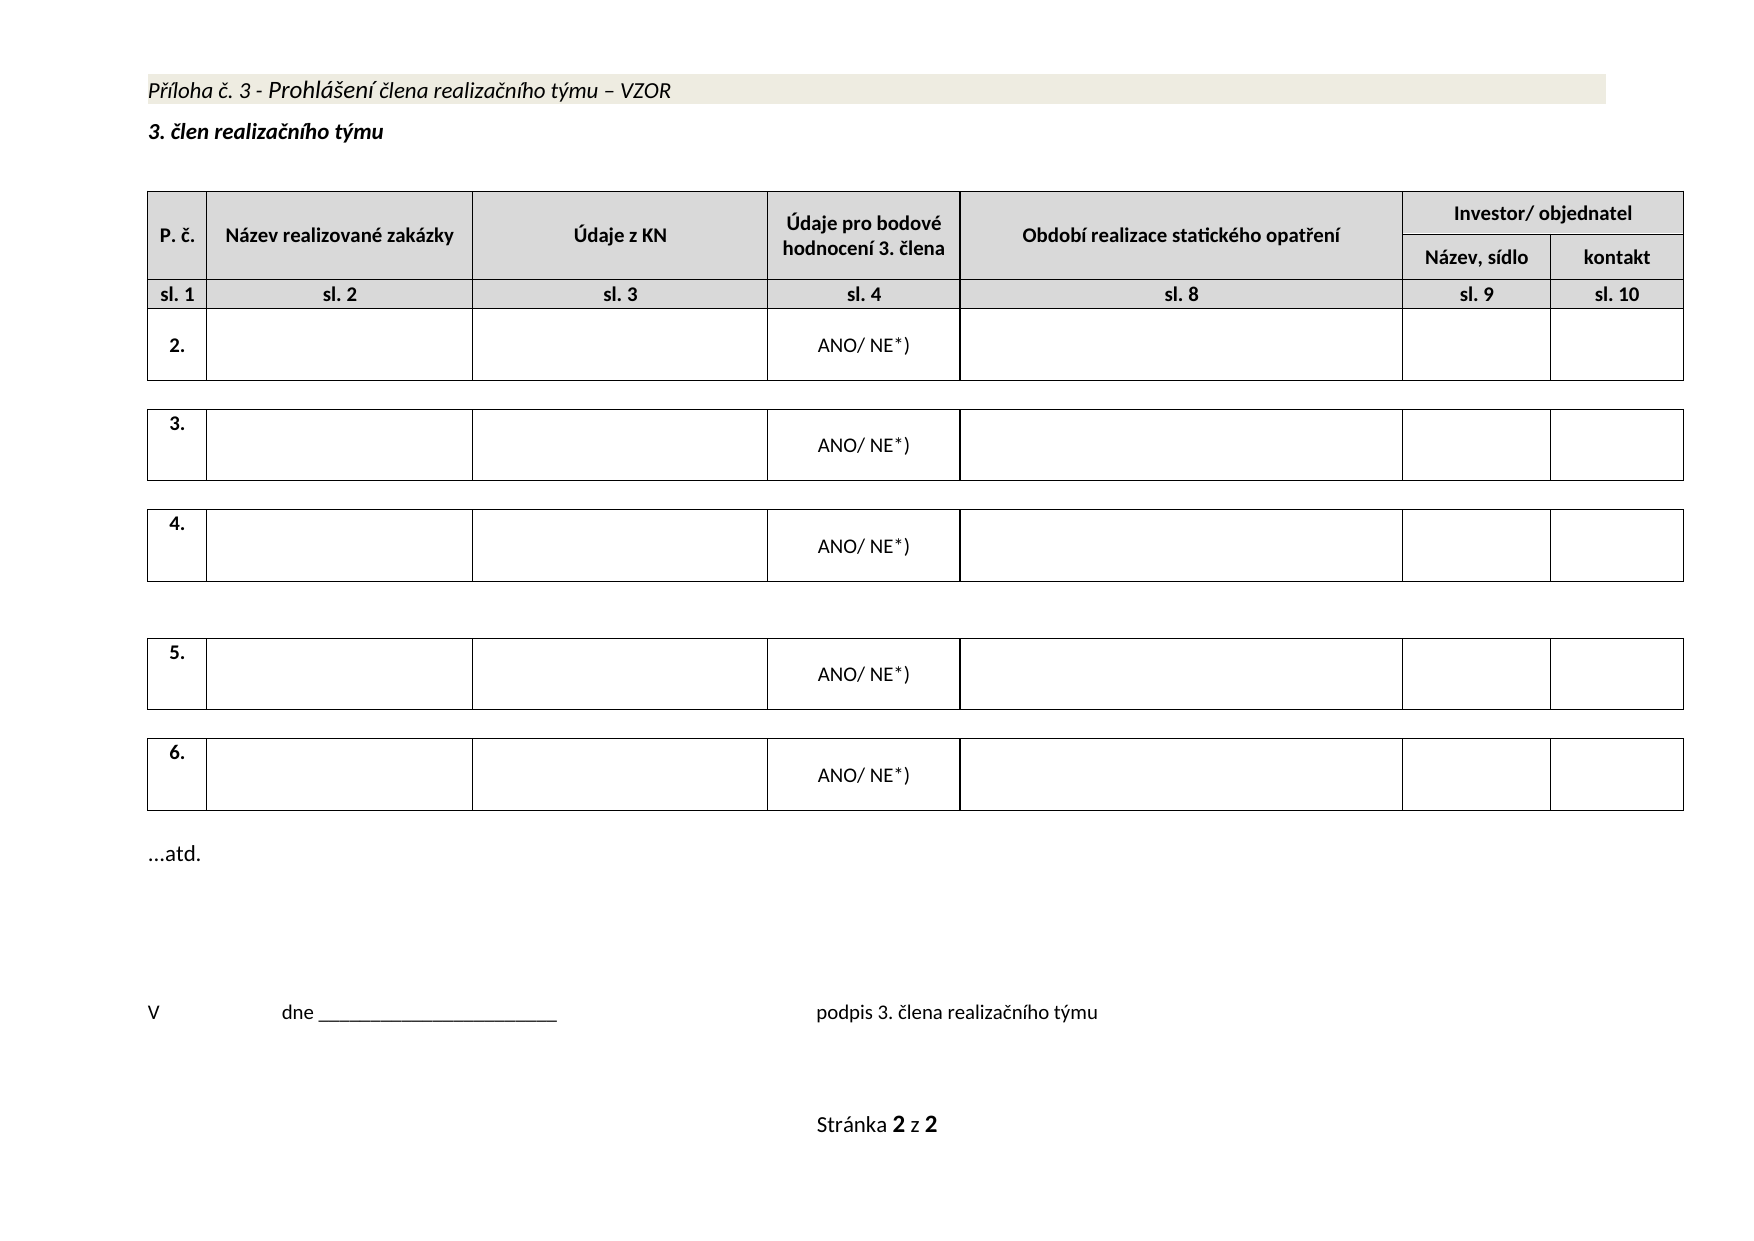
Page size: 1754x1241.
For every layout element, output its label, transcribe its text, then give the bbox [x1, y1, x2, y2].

table_cell [1403, 309, 1550, 380]
table_header Investor/ objednatel [1403, 192, 1683, 233]
text ...atd. [148, 839, 1606, 867]
table_cell ANO/ NE*) [768, 309, 959, 380]
table_header [961, 510, 1402, 581]
table_cell sl. 4 [768, 280, 959, 308]
table_header 6. [148, 739, 206, 810]
table_header ANO/ NE*) [768, 639, 959, 709]
table_cell sl. 10 [1551, 280, 1683, 308]
table_header 3. [148, 410, 206, 480]
table_header [961, 739, 1402, 810]
table_header Období realizace statického opatření [961, 192, 1402, 279]
table_header [961, 410, 1402, 480]
table_cell [961, 309, 1402, 380]
table_header [1551, 739, 1683, 810]
table_cell sl. 8 [961, 280, 1402, 308]
table_header [1403, 510, 1550, 581]
table_cell [1551, 309, 1683, 380]
table_header [207, 410, 472, 480]
table_header [1551, 510, 1683, 581]
table_cell Název, sídlo [1403, 235, 1550, 279]
text V dne _______________________ podpis 3. člena realizačního týmu [148, 999, 1606, 1024]
table_cell [473, 309, 767, 380]
table_header [1551, 639, 1683, 709]
table_header [1551, 410, 1683, 480]
table_header P. č. [148, 192, 206, 279]
table_cell kontakt [1551, 235, 1683, 279]
table_cell sl. 1 [148, 280, 206, 308]
table_cell sl. 9 [1403, 280, 1550, 308]
table_header 4. [148, 510, 206, 581]
table_header Údaje z KN [473, 192, 767, 279]
table_header [1403, 410, 1550, 480]
table_cell 2. [148, 309, 206, 380]
table_cell sl. 3 [473, 280, 767, 308]
table_header Název realizované zakázky [207, 192, 472, 279]
table_header [207, 639, 472, 709]
table_header ANO/ NE*) [768, 410, 959, 480]
table_header [961, 639, 1402, 709]
table_header [1403, 739, 1550, 810]
table_header [473, 639, 767, 709]
table_header [207, 510, 472, 581]
table_cell [207, 309, 472, 380]
table_header Údaje pro bodové hodnocení 3. člena [768, 192, 959, 279]
table_header 5. [148, 639, 206, 709]
table_header [207, 739, 472, 810]
table_cell sl. 2 [207, 280, 472, 308]
table_header ANO/ NE*) [768, 510, 959, 581]
table_header [473, 739, 767, 810]
table_header [473, 410, 767, 480]
table_header ANO/ NE*) [768, 739, 959, 810]
table_header [1403, 639, 1550, 709]
table_header [473, 510, 767, 581]
